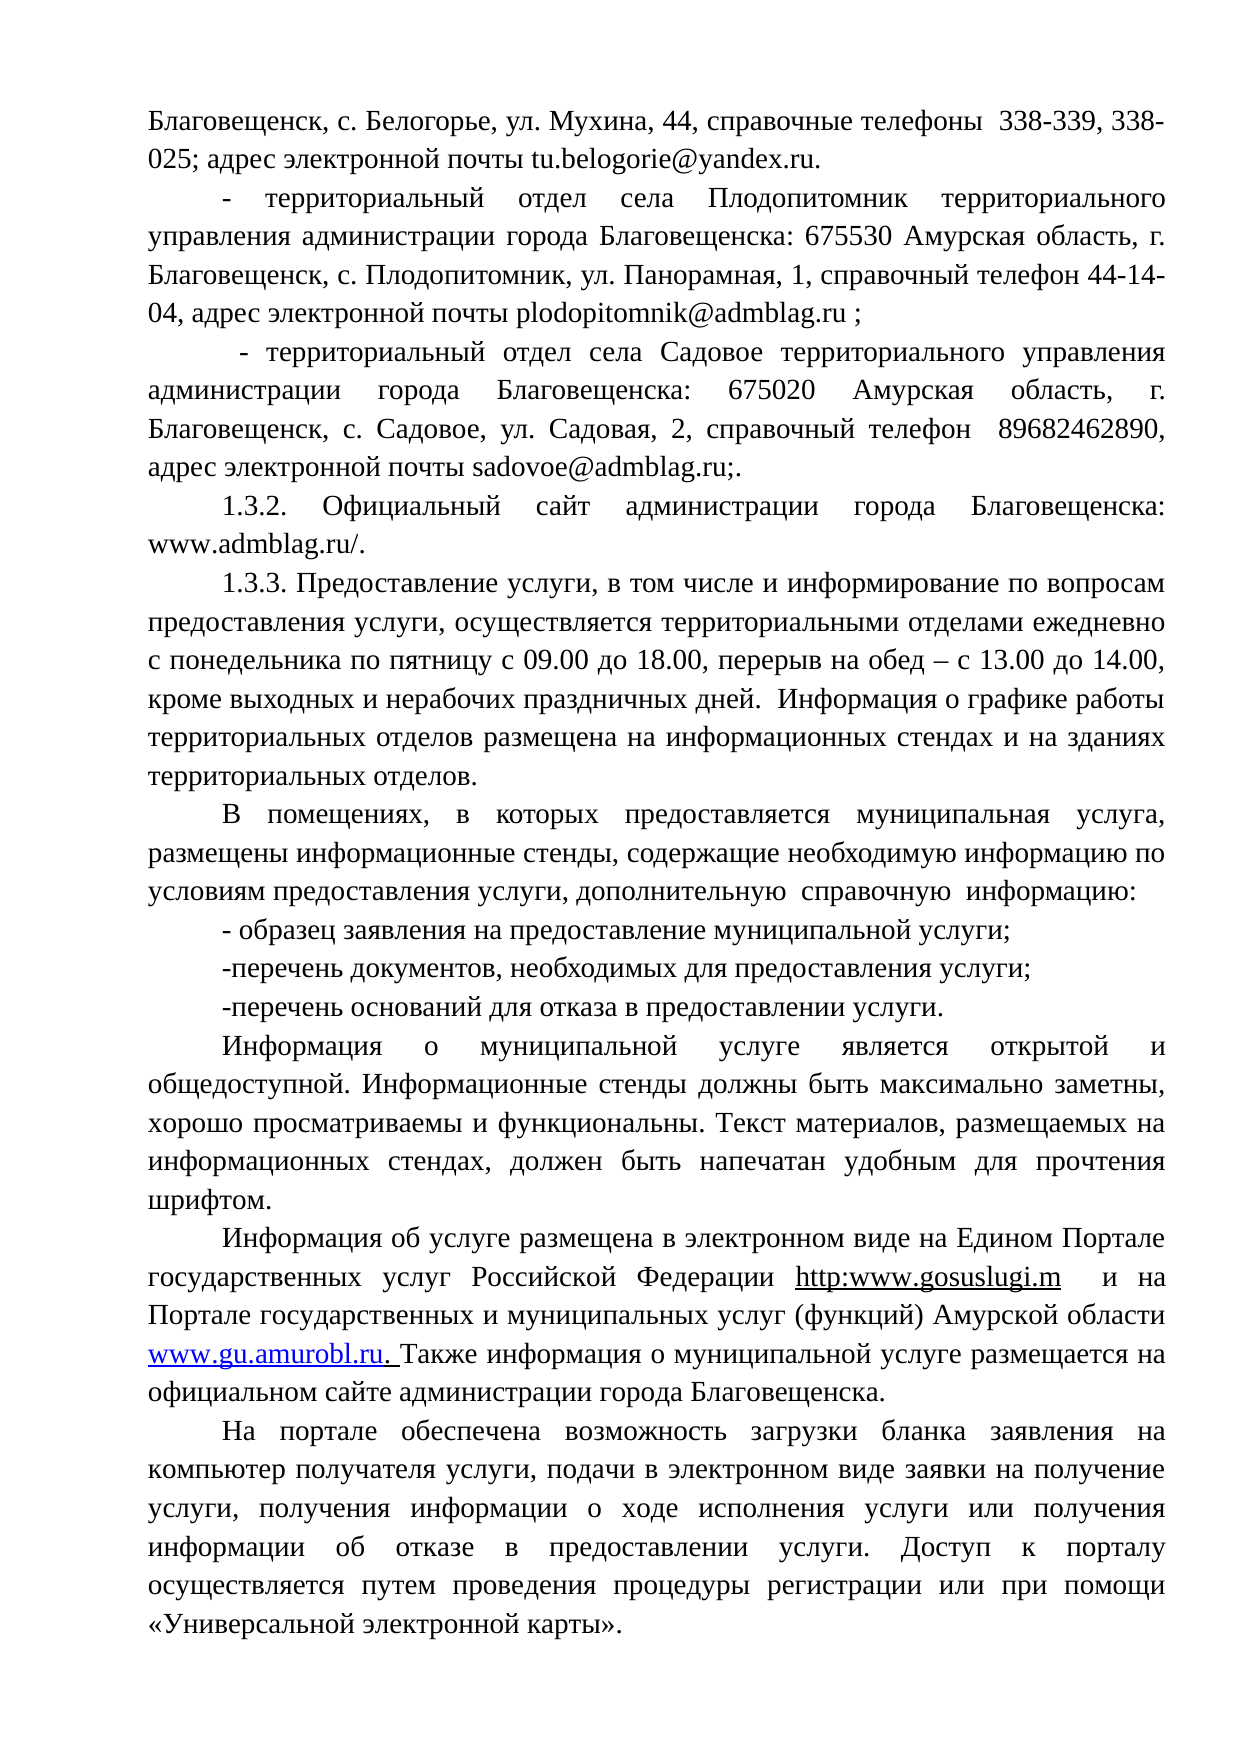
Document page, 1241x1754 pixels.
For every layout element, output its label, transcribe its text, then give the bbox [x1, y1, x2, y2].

text В помещениях, в которых предоставляется муниципальная услуга, размещены информационные стенды, содержащие необходимую информацию по условиям предоставления услуги, дополнительную справочную информацию: [148, 796, 1166, 907]
text - образец заявления на предоставление муниципальной услуги; [148, 912, 1166, 946]
text Информация об услуге размещена в электронном виде на Едином Портале государственных услуг Российской Федерации http:www.gosuslugi.m и на Портале государственных и муниципальных услуг (функций) Амурской области www.gu.amurobl.ru. Также информация о муниципальной услуге размещается на официальном сайте администрации города Благовещенска. [148, 1220, 1166, 1408]
text -перечень оснований для отказа в предоставлении услуги. [148, 989, 1166, 1023]
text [148, 103, 1166, 175]
text Информация о муниципальной услуге является открытой и общедоступной. Информационные стенды должны быть максимально заметны, хорошо просматриваемы и функциональны. Текст материалов, размещаемых на информационных стендах, должен быть напечатан удобным для прочтения шрифтом. [148, 1028, 1166, 1215]
text На портале обеспечена возможность загрузки бланка заявления на компьютер получателя услуги, подачи в электронном виде заявки на получение услуги, получения информации о ходе исполнения услуги или получения информации об отказе в предоставлении услуги. Доступ к порталу осуществляется путем проведения процедуры регистрации или при помощи «Универсальной электронной карты». [148, 1413, 1166, 1639]
text 1.3.2. Официальный сайт администрации города Благовещенска: www.admblag.ru/. [148, 488, 1166, 560]
text - территориальный отдел села Садовое территориального управления администрации города Благовещенска: 675020 Амурская область, г. Благовещенск, с. Садовое, ул. Садовая, 2, справочный телефон 89682462890, адрес электронной почты sadovoe@admblag.ru;. [148, 334, 1166, 483]
text 1.3.3. Предоставление услуги, в том числе и информирование по вопросам предоставления услуги, осуществляется территориальными отделами ежедневно с понедельника по пятницу с 09.00 до 18.00, перерыв на обед – с 13.00 до 14.00, кроме выходных и нерабочих праздничных дней. Информация о графике работы территориальных отделов размещена на информационных стендах и на зданиях территориальных отделов. [148, 565, 1166, 791]
text -перечень документов, необходимых для предоставления услуги; [148, 951, 1166, 984]
text - территориальный отдел села Плодопитомник территориального управления администрации города Благовещенска: 675530 Амурская область, г. Благовещенск, с. Плодопитомник, ул. Панорамная, 1, справочный телефон 44-14-04, адрес электронной почты plodopitomnik@admblag.ru ; [148, 180, 1166, 329]
